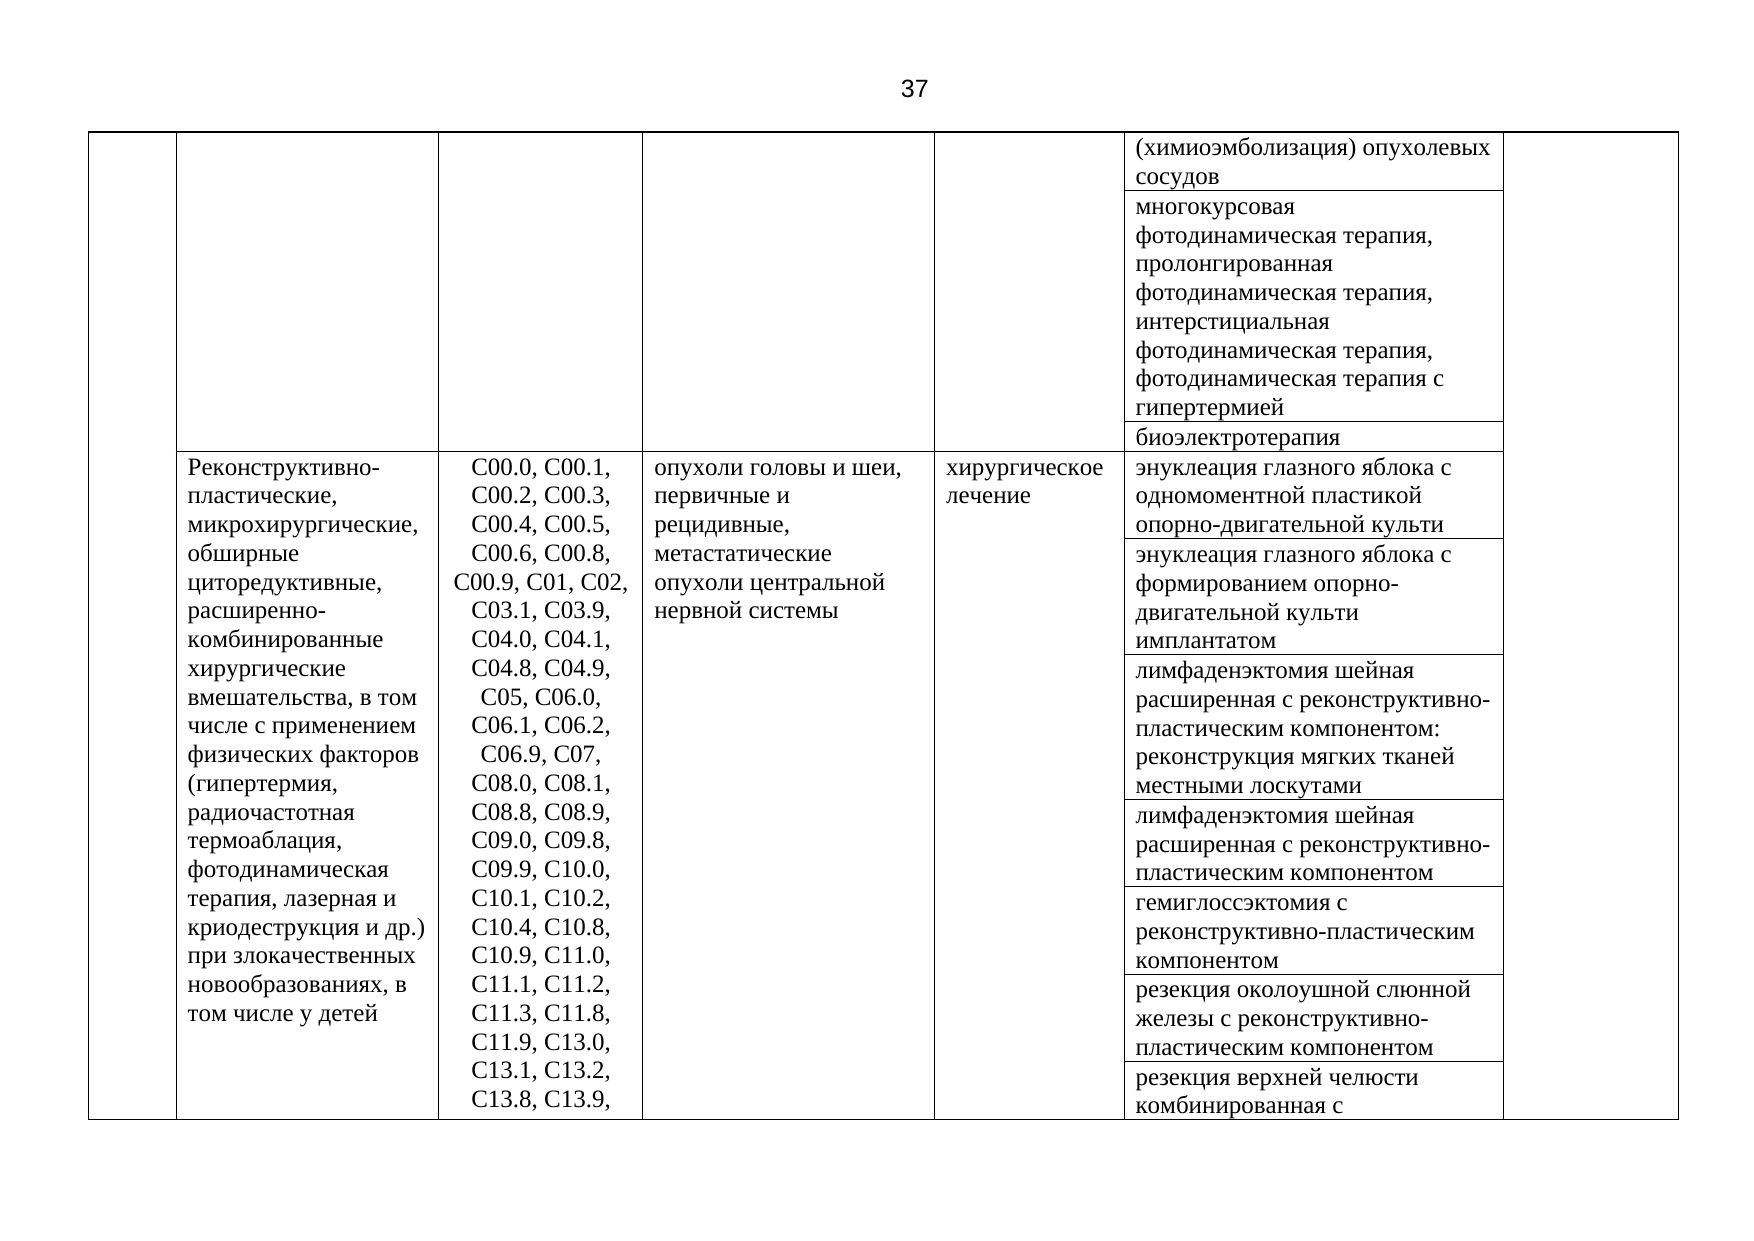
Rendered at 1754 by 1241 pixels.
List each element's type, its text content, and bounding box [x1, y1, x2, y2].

table_cell Реконструктивно-пластические, микрохирургические, обширные циторедуктивные, расширенно-комбинированные хирургические вмешательства, в том числе с применением физических факторов (гипертермия, радиочастотная термоаблация, фотодинамическая терапия, лазерная и криодеструкция и др.) при злокачественных новообразованиях, в том числе у детей [177, 452, 438, 1119]
table_cell энуклеация глазного яблока с одномоментной пластикой опорно-двигательной культи [1125, 452, 1503, 538]
table_cell биоэлектротерапия [1125, 422, 1503, 451]
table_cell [1125, 133, 1503, 190]
table_cell хирургическое лечение [935, 452, 1124, 1119]
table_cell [1125, 1062, 1503, 1119]
table_cell С00.0, С00.1, С00.2, С00.3, С00.4, С00.5, С00.6, С00.8, С00.9, С01, С02, С03.1, С03.9, С04.0, С04.1, С04.8, С04.9, С05, С06.0, С06.1, С06.2, С06.9, С07, С08.0, С08.1, С08.8, С08.9, С09.0, С09.8, С09.9, С10.0, С10.1, С10.2, С10.4, С10.8, С10.9, С11.0, С11.1, С11.2, С11.3, С11.8, C11.9, С13.0, С13.1, С13.2, С13.8, С13.9, С14.0, С12, С14.8, С15.0, С30.0, С30.1, С31.0, С31.1, С31.2, С31.3, С31.8, С31.9, С32.0, С32.1, С32.2, С32.3, С32.8, С32.9, C33, С43, С44, C49.0, С69, С73 [439, 452, 642, 1119]
table_cell опухоли головы и шеи, первичные и рецидивные, метастатические опухоли центральной нервной системы [643, 452, 934, 1119]
table_cell лимфаденэктомия шейная расширенная с реконструктивно-пластическим компонентом: реконструкция мягких тканей местными лоскутами [1125, 655, 1503, 799]
table_cell резекция околоушной слюнной железы с реконструктивно-пластическим компонентом [1125, 975, 1503, 1061]
table_cell многокурсовая фотодинамическая терапия, пролонгированная фотодинамическая терапия, интерстициальная фотодинамическая терапия, фотодинамическая терапия с гипертермией [1125, 191, 1503, 421]
table_cell гемиглоссэктомия с реконструктивно-пластическим компонентом [1125, 887, 1503, 973]
table_cell энуклеация глазного яблока с формированием опорно-двигательной культи имплантатом [1125, 539, 1503, 654]
table_cell лимфаденэктомия шейная расширенная с реконструктивно-пластическим компонентом [1125, 800, 1503, 886]
